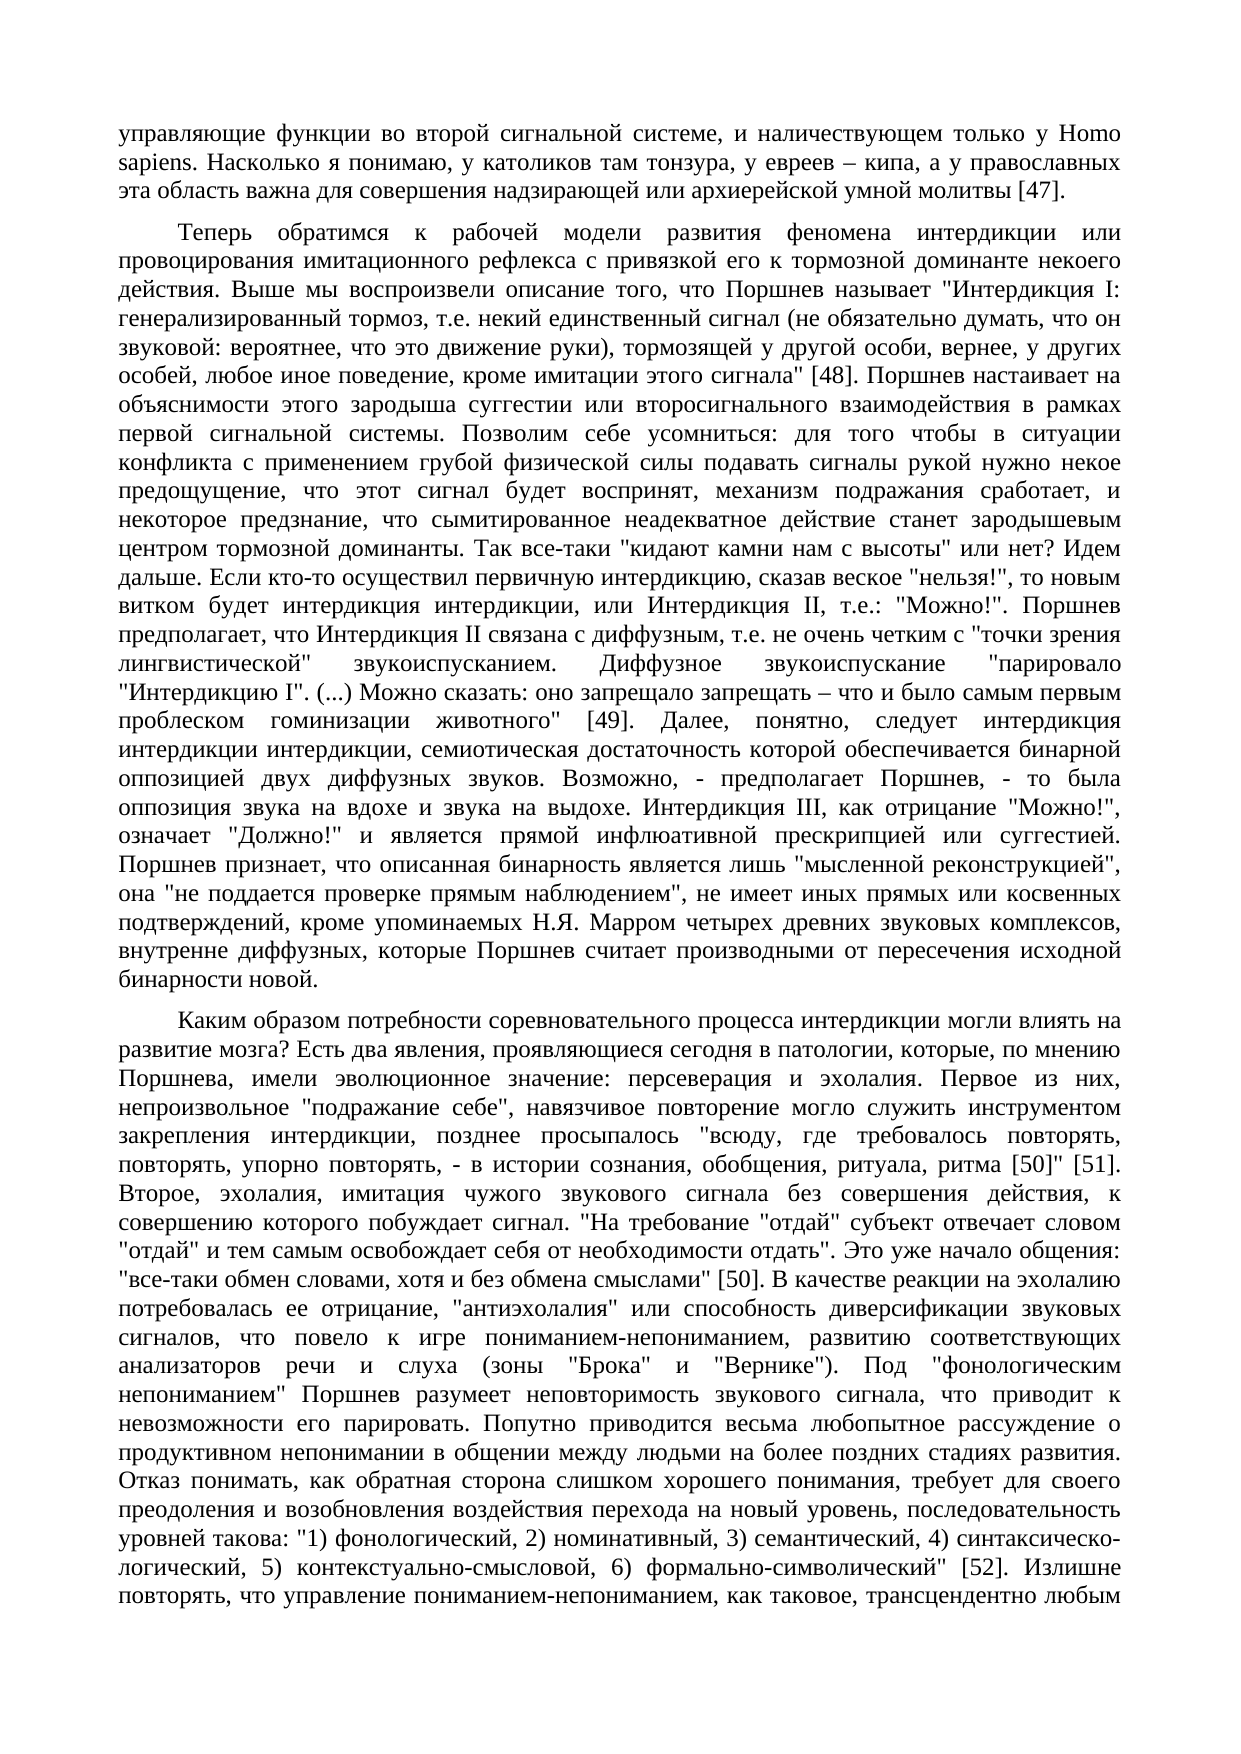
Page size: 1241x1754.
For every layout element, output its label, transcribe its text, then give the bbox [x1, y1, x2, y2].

text Теперь обратимся к рабочей модели развития феномена интердикции или провоцирования имитационного рефлекса с привязкой его к тормозной доминанте некоего действия. Выше мы воспроизвели описание того, что Поршнев называет "Интердикция I: генерализированный тормоз, т.е. некий единственный сигнал (не обязательно думать, что он звуковой: вероятнее, что это движение руки), тормозящей у другой особи, вернее, у других особей, любое иное поведение, кроме имитации этого сигнала" [48]. Поршнев настаивает на объяснимости этого зародыша суггестии или второсигнального взаимодействия в рамках первой сигнальной системы. Позволим себе усомниться: для того чтобы в ситуации конфликта с применением грубой физической силы подавать сигналы рукой нужно некое предощущение, что этот сигнал будет воспринят, механизм подражания сработает, и некоторое предзнание, что сымитированное неадекватное действие станет зародышевым центром тормозной доминанты. Так все-таки "кидают камни нам с высоты" или нет? Идем дальше. Если кто-то осуществил первичную интердикцию, сказав веское "нельзя!", то новым витком будет интердикция интердикции, или Интердикция II, т.е.: "Можно!". Поршнев предполагает, что Интердикция II связана с диффузным, т.е. не очень четким с "точки зрения лингвистической" звукоиспусканием. Диффузное звукоиспускание "парировало "Интердикцию I". (...) Можно сказать: оно запрещало запрещать – что и было самым первым проблеском гоминизации животного" [49]. Далее, понятно, следует интердикция интердикции интердикции, семиотическая достаточность которой обеспечивается бинарной оппозицией двух диффузных звуков. Возможно, - предполагает Поршнев, - то была оппозиция звука на вдохе и звука на выдохе. Интердикция III, как отрицание "Можно!", означает "Должно!" и является прямой инфлюативной прескрипцией или суггестией. Поршнев признает, что описанная бинарность является лишь "мысленной реконструкцией", она "не поддается проверке прямым наблюдением", не имеет иных прямых или косвенных подтверждений, кроме упоминаемых Н.Я. Марром четырех древних звуковых комплексов, внутренне диффузных, которые Поршнев считает производными от пересечения исходной бинарности новой. [118, 217, 1122, 993]
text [118, 118, 1122, 204]
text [118, 1006, 1122, 1609]
